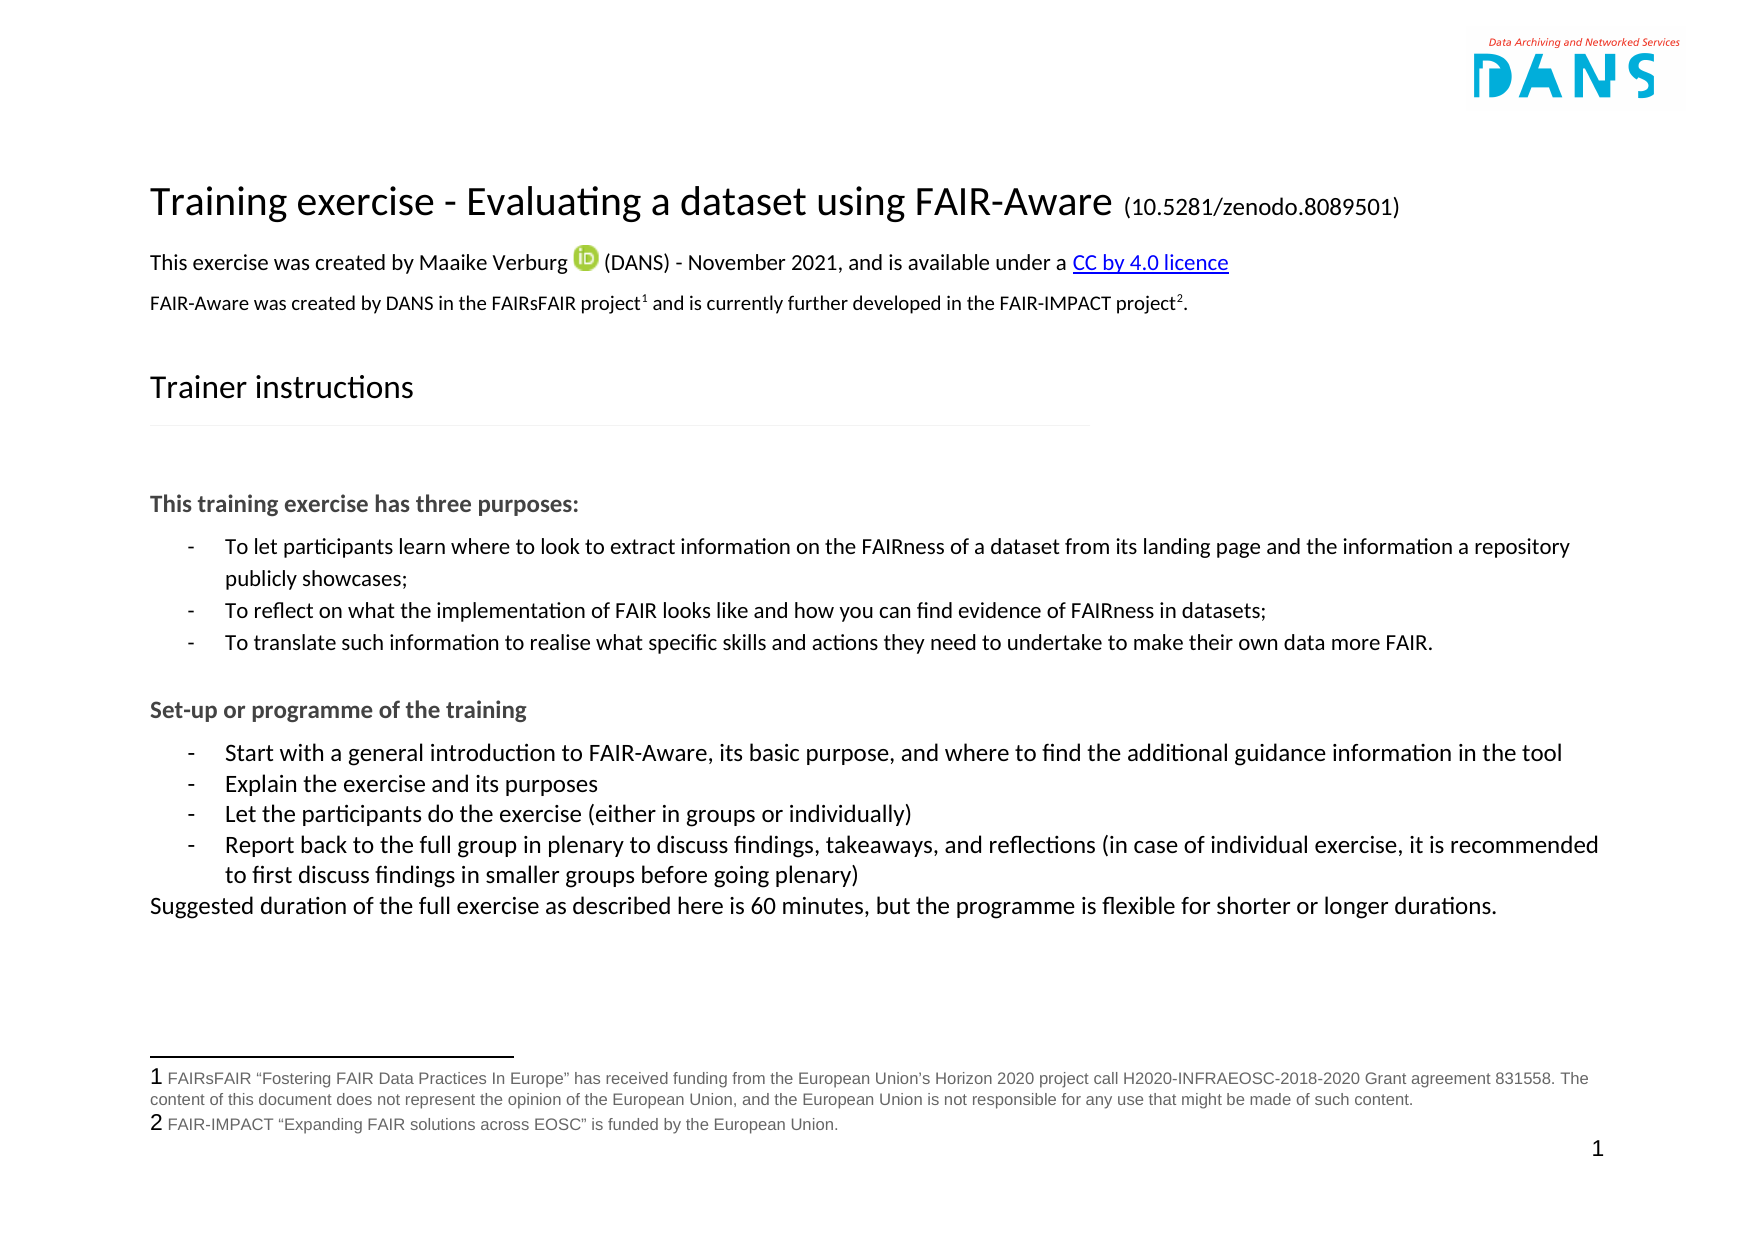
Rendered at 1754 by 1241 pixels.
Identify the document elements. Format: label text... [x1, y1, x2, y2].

subtitle Trainer instructions [150, 366, 1604, 406]
list Let the participants do the exercise (either in groups or individually) [187, 798, 1604, 829]
text This exercise was created by Maaike Verburg (DANS) - November 2021, and is available under a CC by 4.0 licence [150, 245, 1604, 276]
picture [1465, 26, 1687, 111]
subtitle This training exercise has three purposes: [150, 488, 1604, 519]
list Start with a general introduction to FAIR-Aware, its basic purpose, and where to find the additional guidance information in the tool [187, 737, 1604, 768]
list To let participants learn where to look to extract information on the FAIRness of a dataset from its landing page and the information a repository publicly showcases; [187, 532, 1604, 592]
text Suggested duration of the full exercise as described here is 60 minutes, but the programme is flexible for shorter or longer durations. [150, 890, 1604, 920]
subtitle Training exercise - Evaluating a dataset using FAIR-Aware (10.5281/zenodo.8089501) [150, 174, 1604, 225]
list Report back to the full group in plenary to discuss findings, takeaways, and reflections (in case of individual exercise, it is recommended to first discuss findings in smaller groups before going plenary) [187, 829, 1604, 890]
text FAIR-Aware was created by DANS in the FAIRsFAIR project and is currently further developed in the FAIR-IMPACT project. [150, 290, 1604, 316]
subtitle Set-up or programme of the training [150, 694, 1604, 724]
list To translate such information to realise what specific skills and actions they need to undertake to make their own data more FAIR. [187, 628, 1604, 656]
list To reflect on what the implementation of FAIR looks like and how you can find evidence of FAIRness in datasets; [187, 596, 1604, 624]
list Explain the exercise and its purposes [187, 768, 1604, 798]
picture [573, 245, 599, 271]
